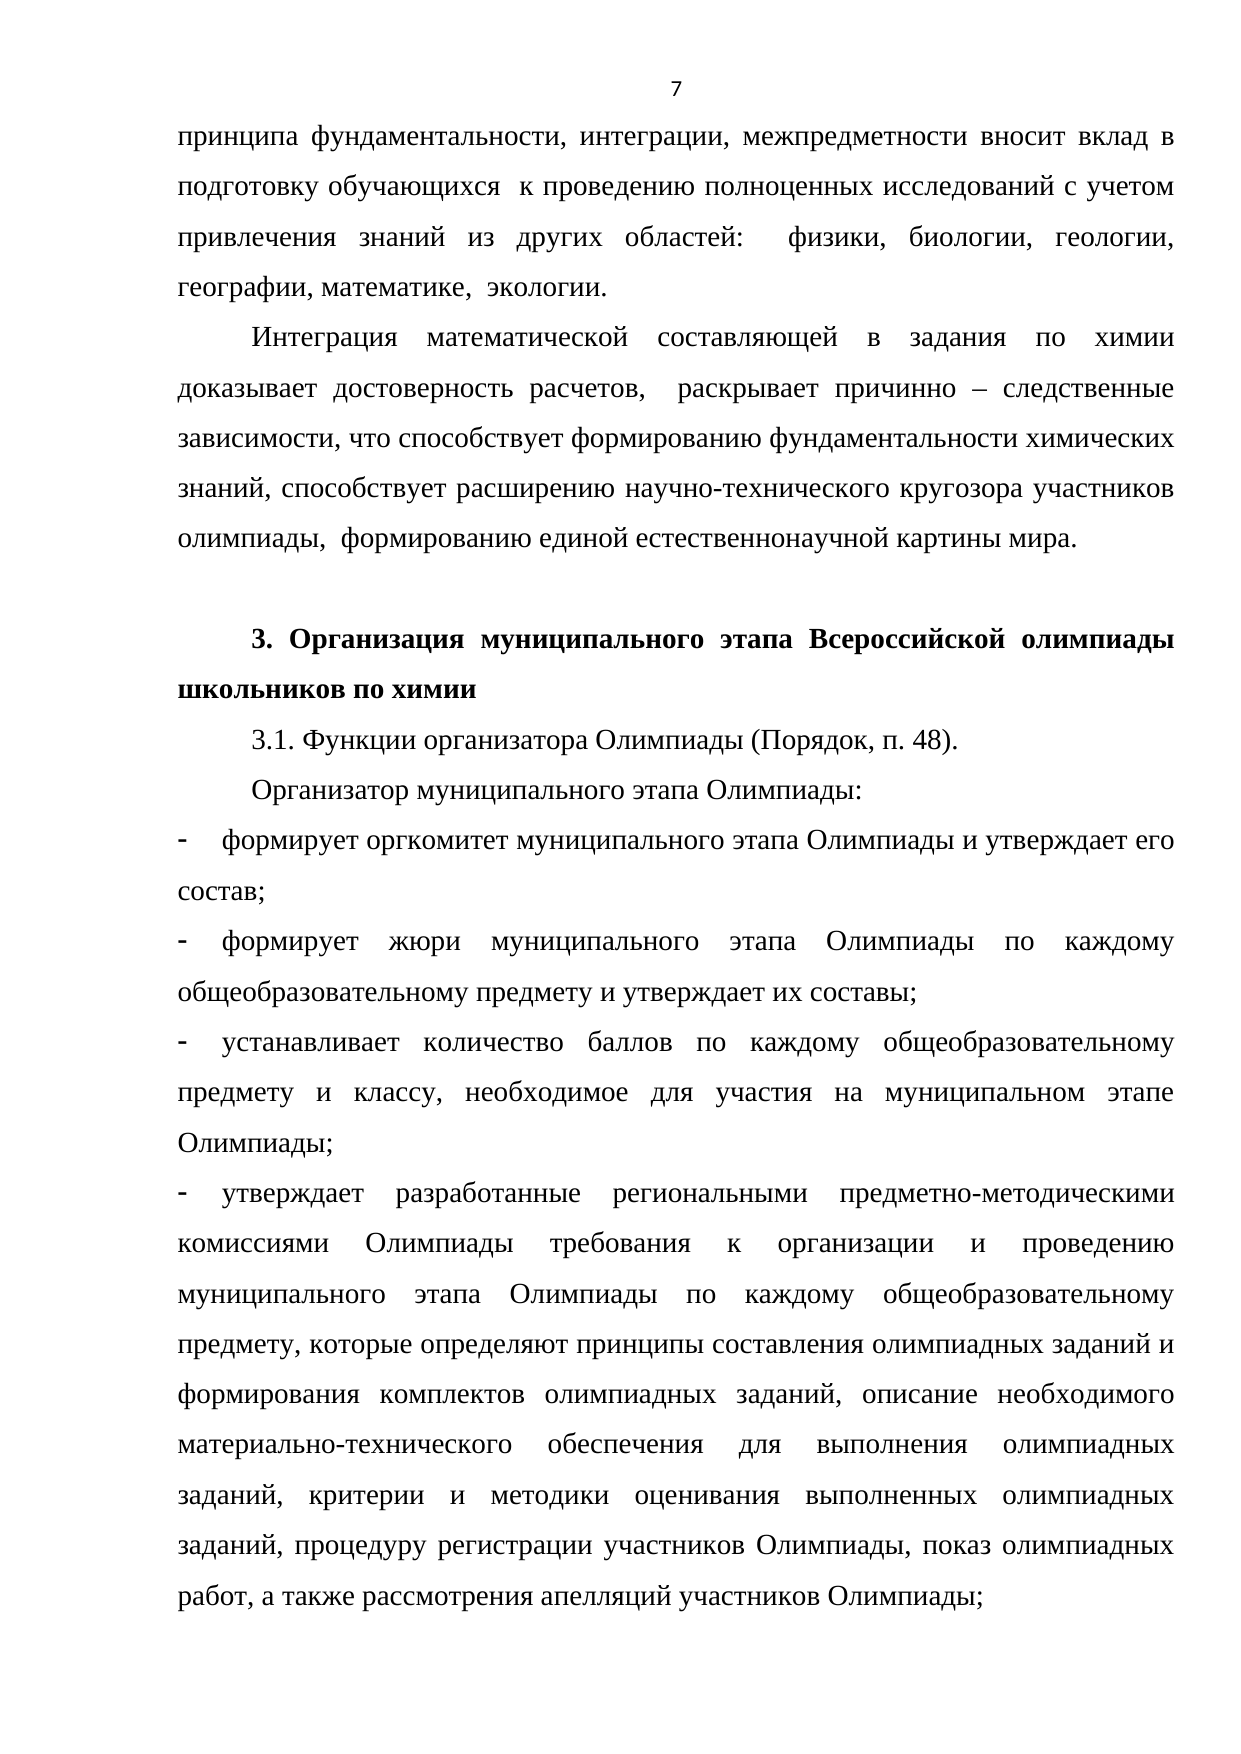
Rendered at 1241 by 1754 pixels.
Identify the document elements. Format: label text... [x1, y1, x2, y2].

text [177, 118, 1175, 303]
list формирует жюри муниципального этапа Олимпиады по каждому общеобразовательному предмету и утверждает их составы; [177, 923, 1175, 1007]
text Интеграция математической составляющей в задания по химии доказывает достоверность расчетов, раскрывает причинно – следственные зависимости, что способствует формированию фундаментальности химических знаний, способствует расширению научно-технического кругозора участников олимпиады, формированию единой естественнонаучной картины мира. [177, 319, 1175, 554]
list 3. Организация муниципального этапа Всероссийской олимпиады школьников по химии [177, 621, 1175, 705]
list утверждает разработанные региональными предметно-методическими комиссиями Олимпиады требования к организации и проведению муниципального этапа Олимпиады по каждому общеобразовательному предмету, которые определяют принципы составления олимпиадных заданий и формирования комплектов олимпиадных заданий, описание необходимого материально-технического обеспечения для выполнения олимпиадных заданий, критерии и методики оценивания выполненных олимпиадных заданий, процедуру регистрации участников Олимпиады, показ олимпиадных работ, а также рассмотрения апелляций участников Олимпиады; [177, 1175, 1175, 1611]
list формирует оргкомитет муниципального этапа Олимпиады и утверждает его состав; [177, 822, 1175, 906]
text Организатор муниципального этапа Олимпиады: [177, 772, 1175, 806]
list устанавливает количество баллов по каждому общеобразовательному предмету и классу, необходимое для участия на муниципальном этапе Олимпиады; [177, 1024, 1175, 1158]
text 3.1. Функции организатора Олимпиады (Порядок, п. 48). [177, 722, 1175, 755]
